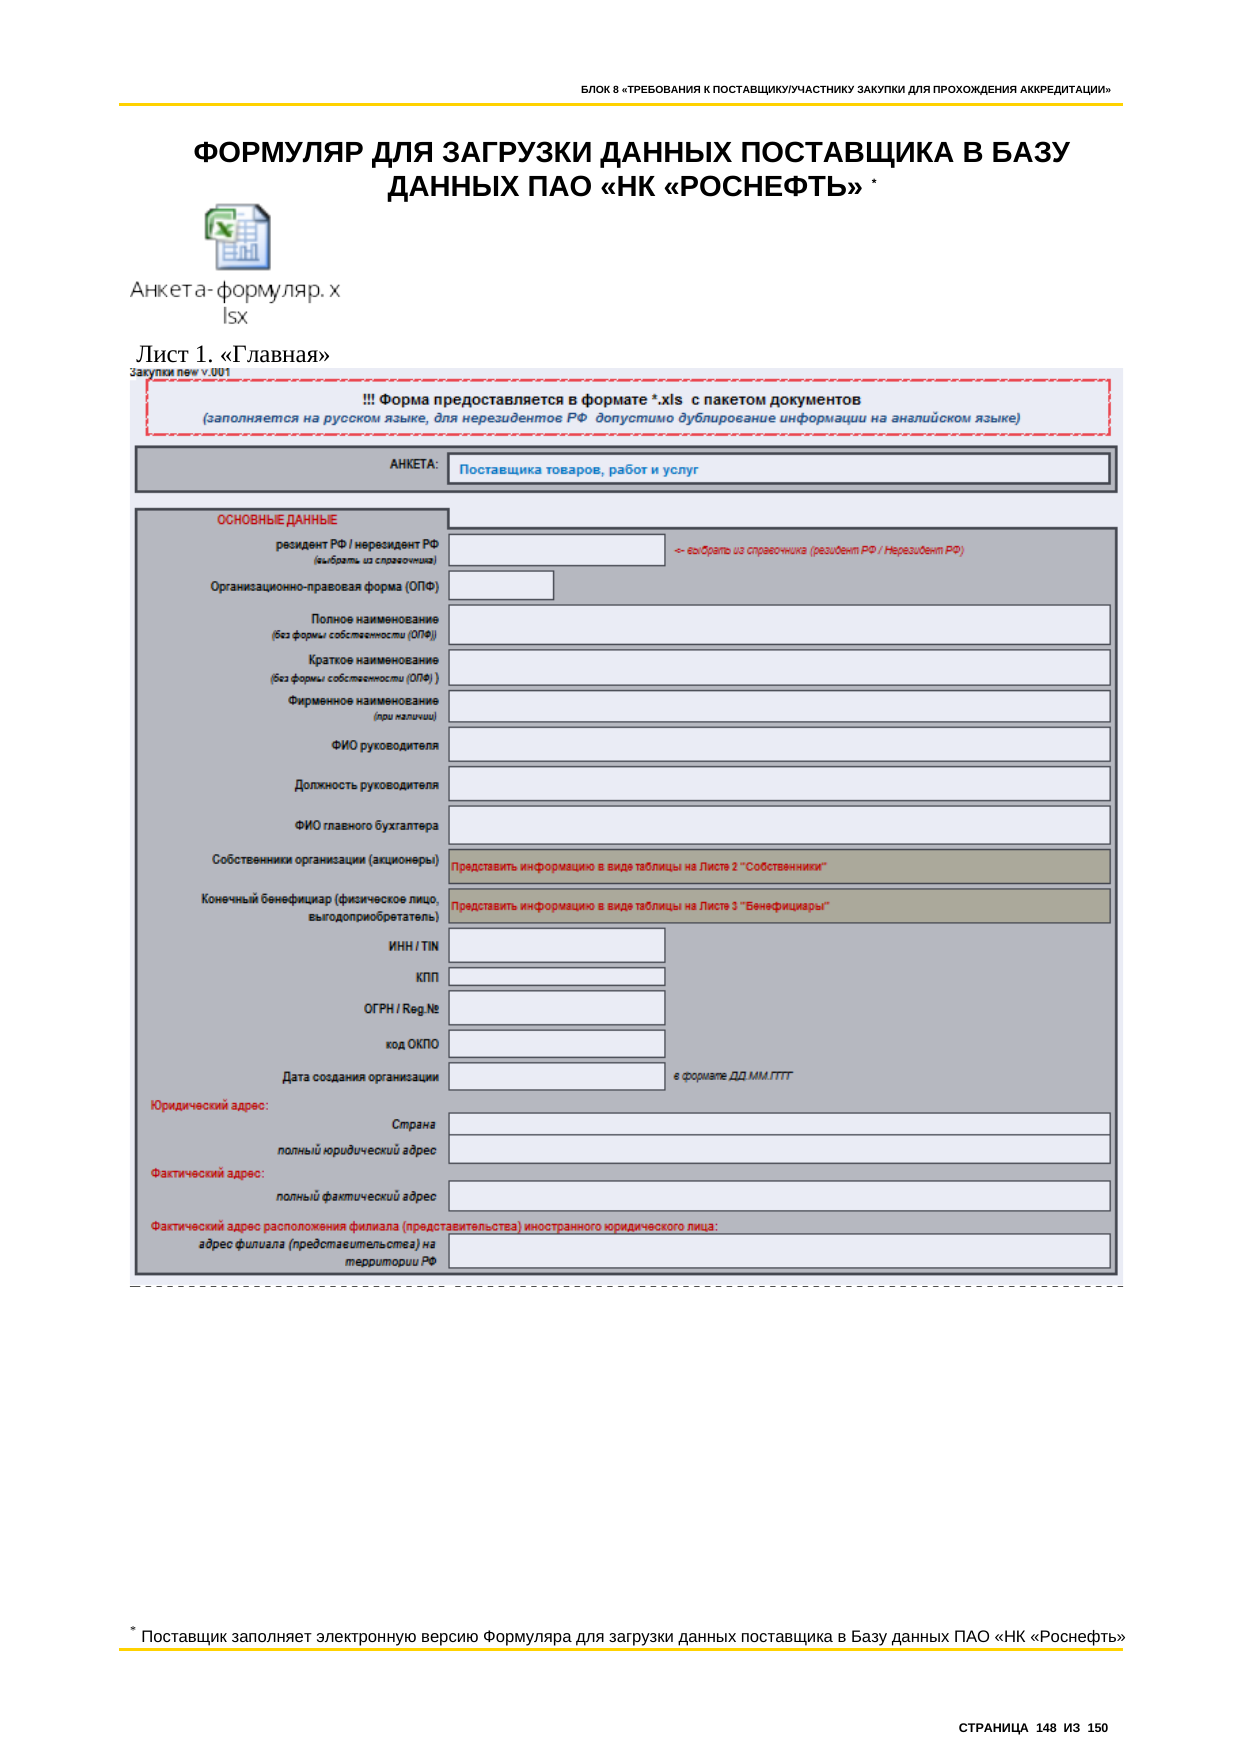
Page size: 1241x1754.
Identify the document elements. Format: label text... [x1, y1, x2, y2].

text Лист 1. «Главная» [130, 339, 1134, 368]
text Формуляр для загрузки данных поставщика в базу данных ПАО «НК «Роснефть» [130, 135, 1134, 202]
picture [129, 368, 1124, 1287]
